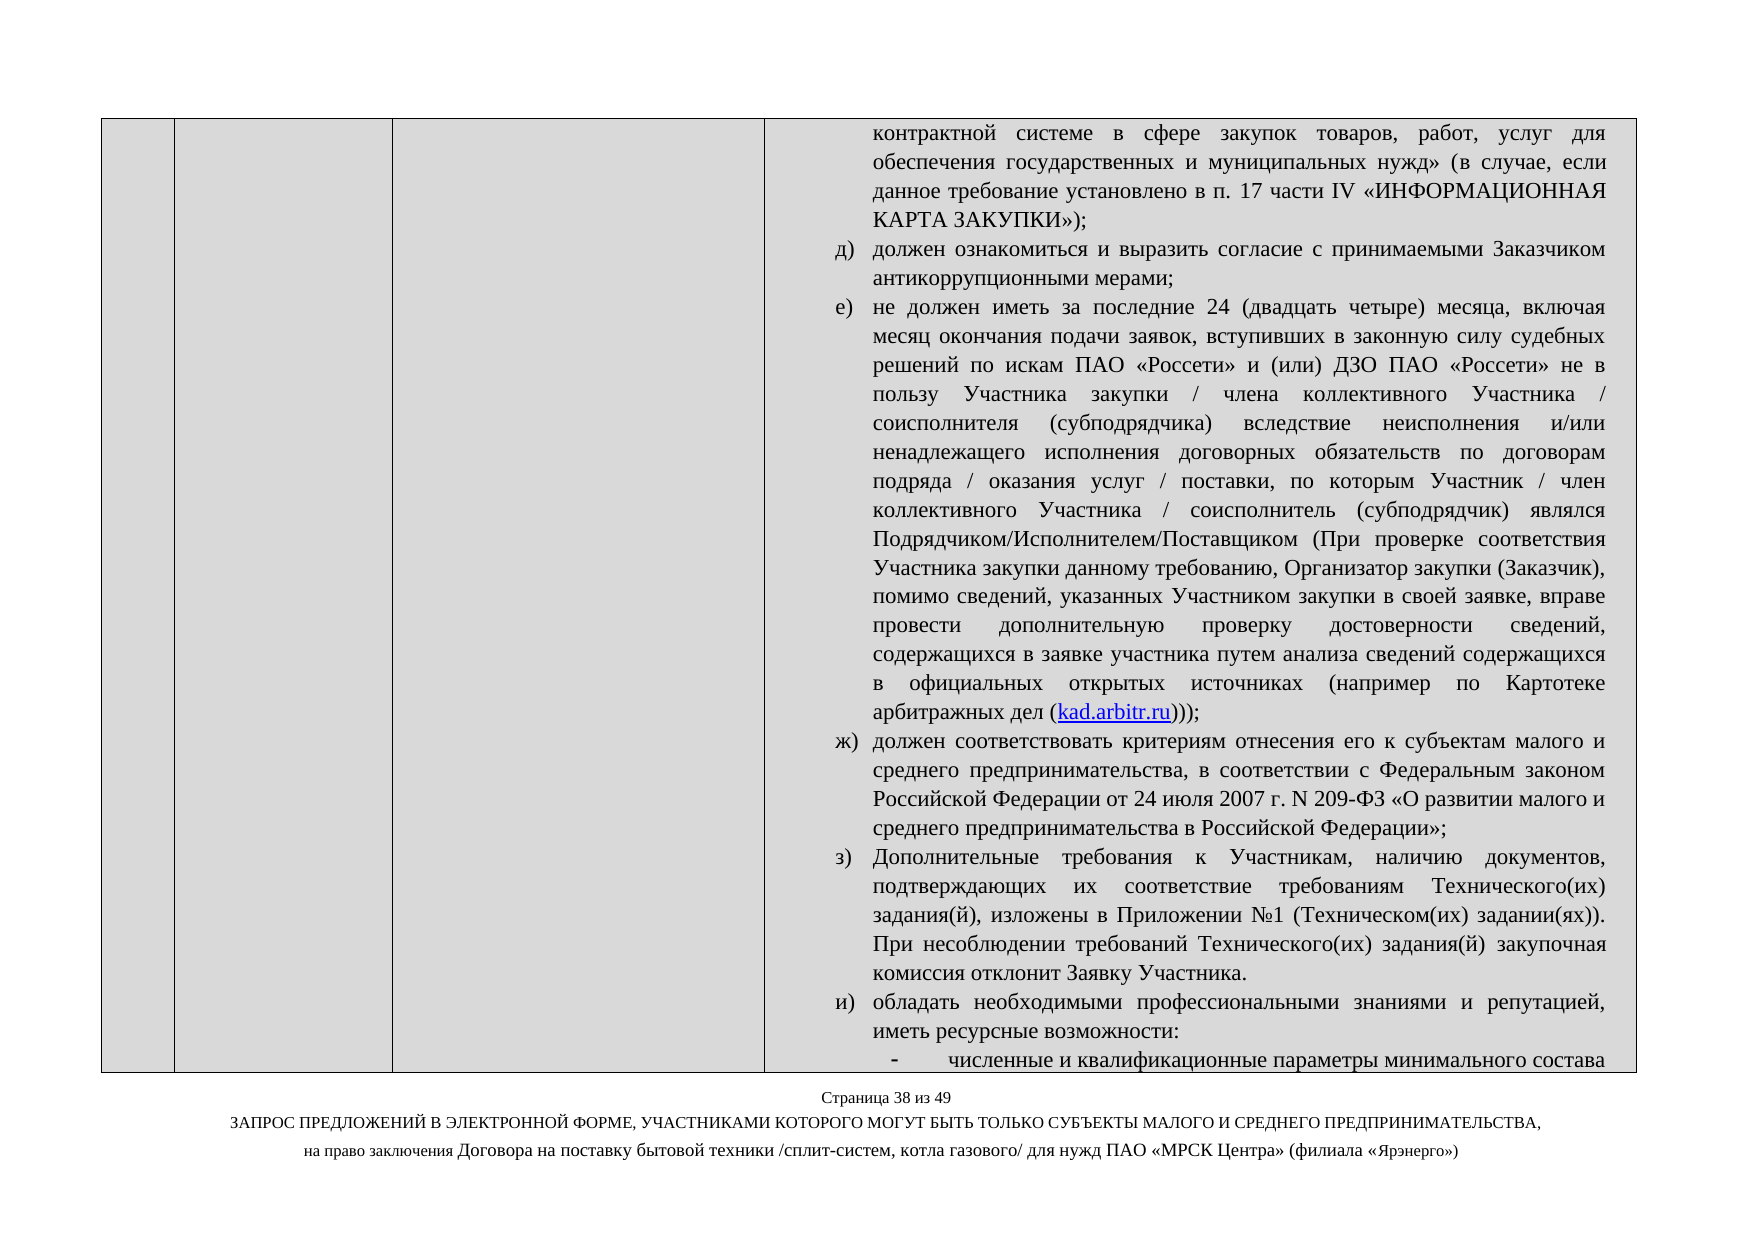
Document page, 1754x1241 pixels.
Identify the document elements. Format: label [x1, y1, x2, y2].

table_cell [175, 119, 392, 1072]
table_cell [102, 119, 174, 1072]
table_cell [393, 119, 764, 1072]
table_cell [765, 119, 1636, 1072]
